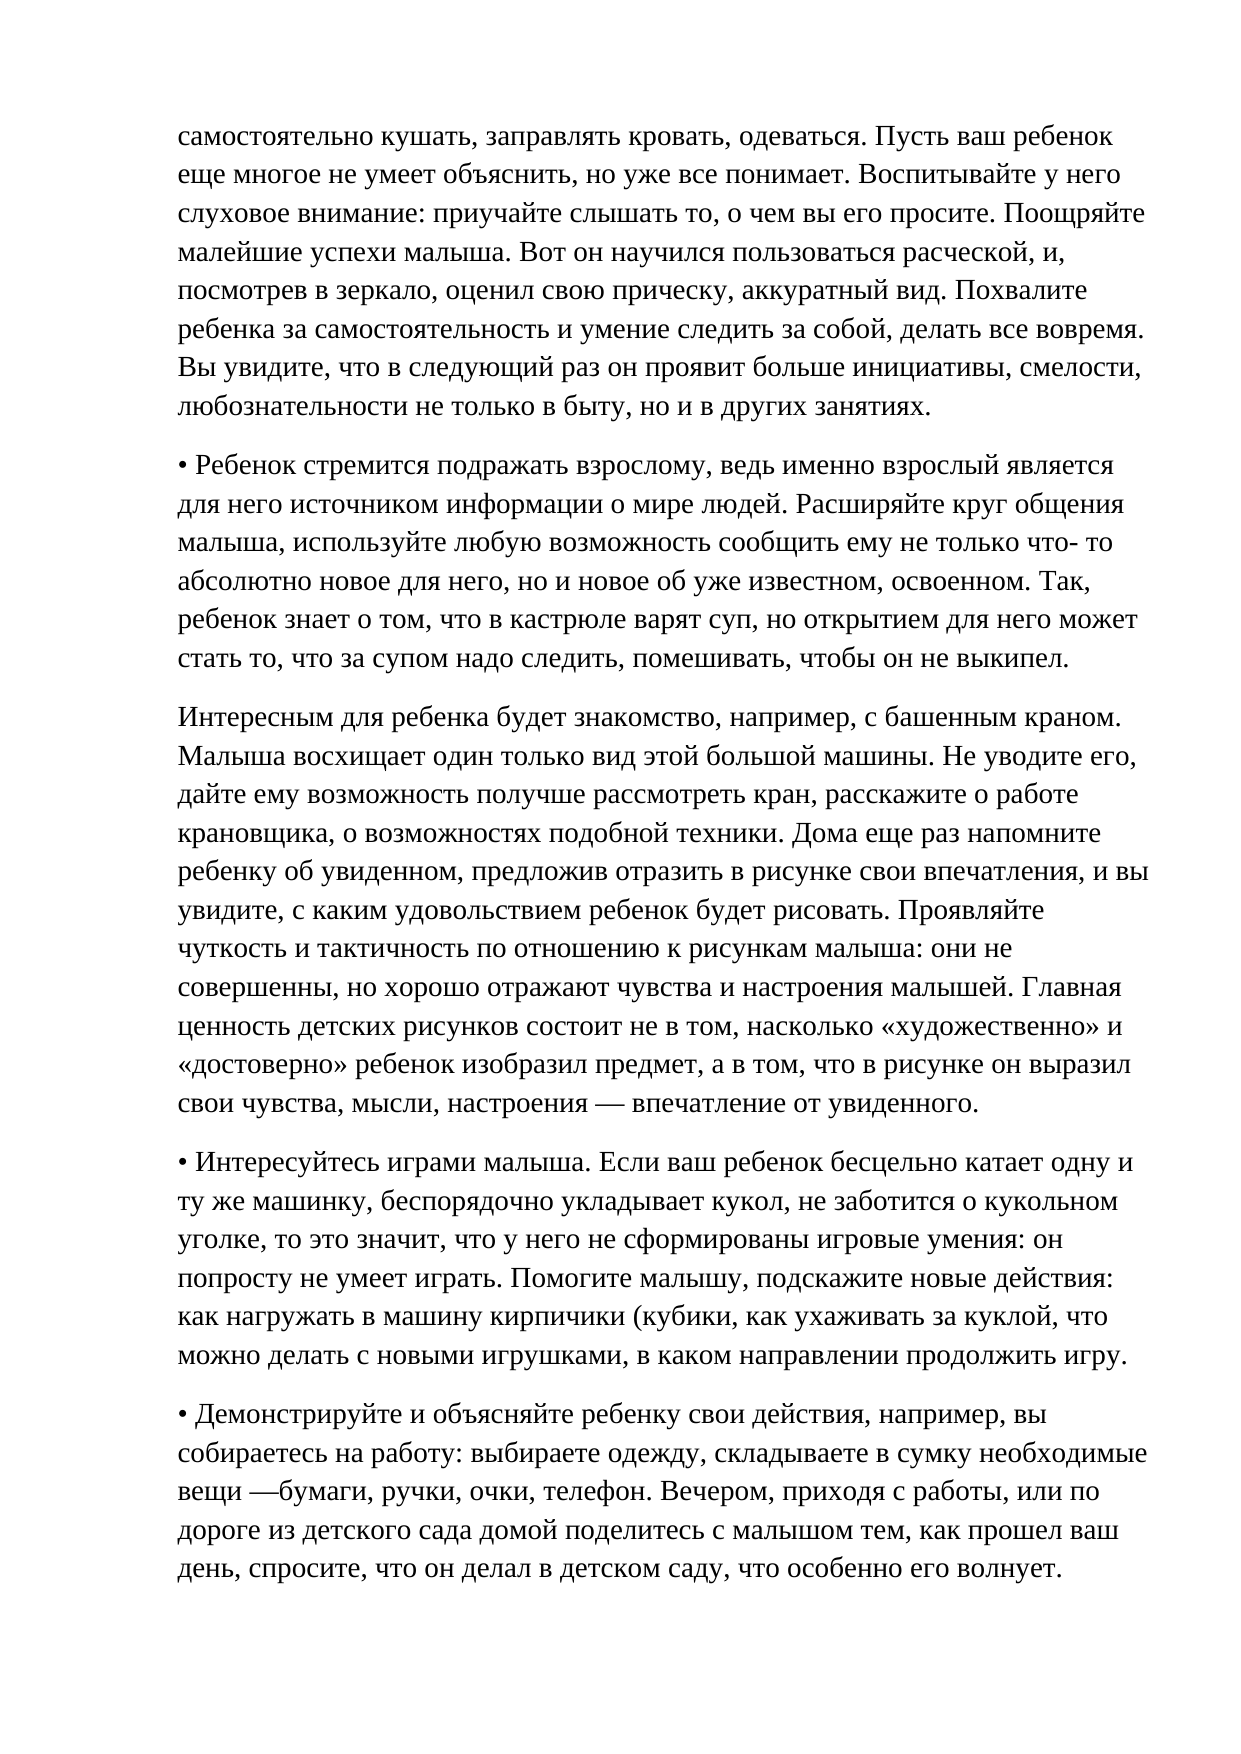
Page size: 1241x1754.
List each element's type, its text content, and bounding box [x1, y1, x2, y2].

text • Интересуйтесь играми малыша. Если ваш ребенок бесцельно катает одну и ту же машинку, беспорядочно укладывает кукол, не заботится о кукольном уголке, то это значит, что у него не сформированы игровые умения: он попросту не умеет играть. Помогите малышу, подскажите новые действия: как нагружать в машину кирпичики (кубики, как ухаживать за куклой, что можно делать с новыми игрушками, в каком направлении продолжить игру. [177, 1144, 1152, 1370]
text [177, 118, 1152, 421]
text Интересным для ребенка будет знакомство, например, с башенным краном. Малыша восхищает один только вид этой большой машины. Не уводите его, дайте ему возможность получше рассмотреть кран, расскажите о работе крановщика, о возможностях подобной техники. Дома еще раз напомните ребенку об увиденном, предложив отразить в рисунке свои впечатления, и вы увидите, с каким удовольствием ребенок будет рисовать. Проявляйте чуткость и тактичность по отношению к рисункам малыша: они не совершенны, но хорошо отражают чувства и настроения малышей. Главная ценность детских рисунков состоит не в том, насколько «художественно» и «достоверно» ребенок изобразил предмет, а в том, что в рисунке он выразил свои чувства, мысли, настроения — впечатление от увиденного. [177, 699, 1152, 1118]
text • Демонстрируйте и объясняйте ребенку свои действия, например, вы собираетесь на работу: выбираете одежду, складываете в сумку необходимые вещи —бумаги, ручки, очки, телефон. Вечером, приходя с работы, или по дороге из детского сада домой поделитесь с малышом тем, как прошел ваш день, спросите, что он делал в детском саду, что особенно его волнует. [177, 1396, 1152, 1584]
text • Ребенок стремится подражать взрослому, ведь именно взрослый является для него источником информации о мире людей. Расширяйте круг общения малыша, используйте любую возможность сообщить ему не только что- то абсолютно новое для него, но и новое об уже известном, освоенном. Так, ребенок знает о том, что в кастрюле варят суп, но открытием для него может стать то, что за супом надо следить, помешивать, чтобы он не выкипел. [177, 447, 1152, 673]
